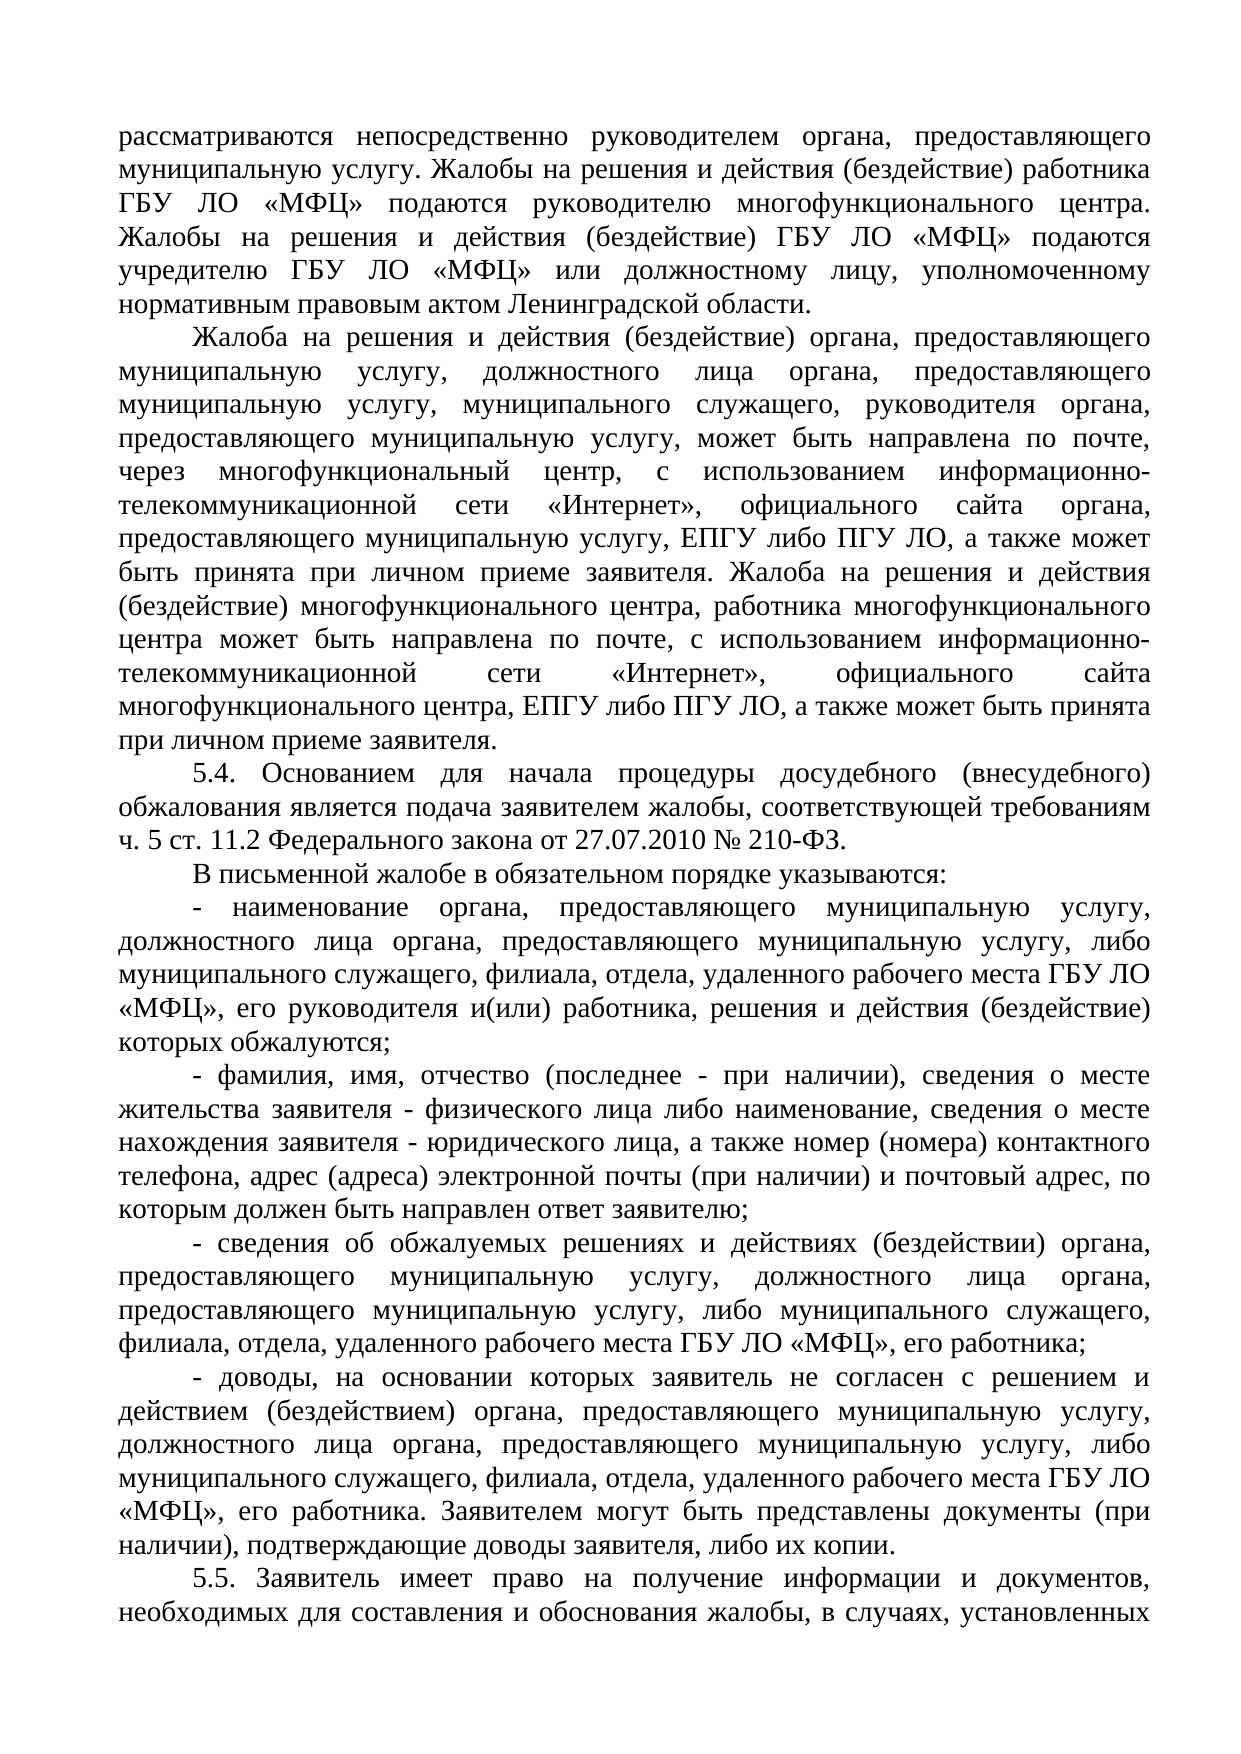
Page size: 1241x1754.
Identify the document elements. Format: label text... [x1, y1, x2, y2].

text В письменной жалобе в обязательном порядке указываются: [118, 856, 1152, 889]
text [118, 1560, 1152, 1627]
text - наименование органа, предоставляющего муниципальную услугу, должностного лица органа, предоставляющего муниципальную услугу, либо муниципального служащего, филиала, отдела, удаленного рабочего места ГБУ ЛО «МФЦ», его руководителя и(или) работника, решения и действия (бездействие) которых обжалуются; [118, 889, 1152, 1057]
text - фамилия, имя, отчество (последнее - при наличии), сведения о месте жительства заявителя - физического лица либо наименование, сведения о месте нахождения заявителя - юридического лица, а также номер (номера) контактного телефона, адрес (адреса) электронной почты (при наличии) и почтовый адрес, по которым должен быть направлен ответ заявителю; [118, 1057, 1152, 1225]
text Жалоба на решения и действия (бездействие) органа, предоставляющего муниципальную услугу, должностного лица органа, предоставляющего муниципальную услугу, муниципального служащего, руководителя органа, предоставляющего муниципальную услугу, может быть направлена по почте, через многофункциональный центр, с использованием информационно-телекоммуникационной сети «Интернет», официального сайта органа, предоставляющего муниципальную услугу, ЕПГУ либо ПГУ ЛО, а также может быть принята при личном приеме заявителя. Жалоба на решения и действия (бездействие) многофункционального центра, работника многофункционального центра может быть направлена по почте, с использованием информационно-телекоммуникационной сети «Интернет», официального сайта многофункционального центра, ЕПГУ либо ПГУ ЛО, а также может быть принята при личном приеме заявителя. [118, 319, 1152, 755]
text 5.4. Основанием для начала процедуры досудебного (внесудебного) обжалования является подача заявителем жалобы, соответствующей требованиям ч. 5 ст. 11.2 Федерального закона от 27.07.2010 № 210-ФЗ. [118, 755, 1152, 856]
text - сведения об обжалуемых решениях и действиях (бездействии) органа, предоставляющего муниципальную услугу, должностного лица органа, предоставляющего муниципальную услугу, либо муниципального служащего, филиала, отдела, удаленного рабочего места ГБУ ЛО «МФЦ», его работника; [118, 1225, 1152, 1359]
text - доводы, на основании которых заявитель не согласен с решением и действием (бездействием) органа, предоставляющего муниципальную услугу, должностного лица органа, предоставляющего муниципальную услугу, либо муниципального служащего, филиала, отдела, удаленного рабочего места ГБУ ЛО «МФЦ», его работника. Заявителем могут быть представлены документы (при наличии), подтверждающие доводы заявителя, либо их копии. [118, 1359, 1152, 1560]
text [118, 118, 1152, 319]
